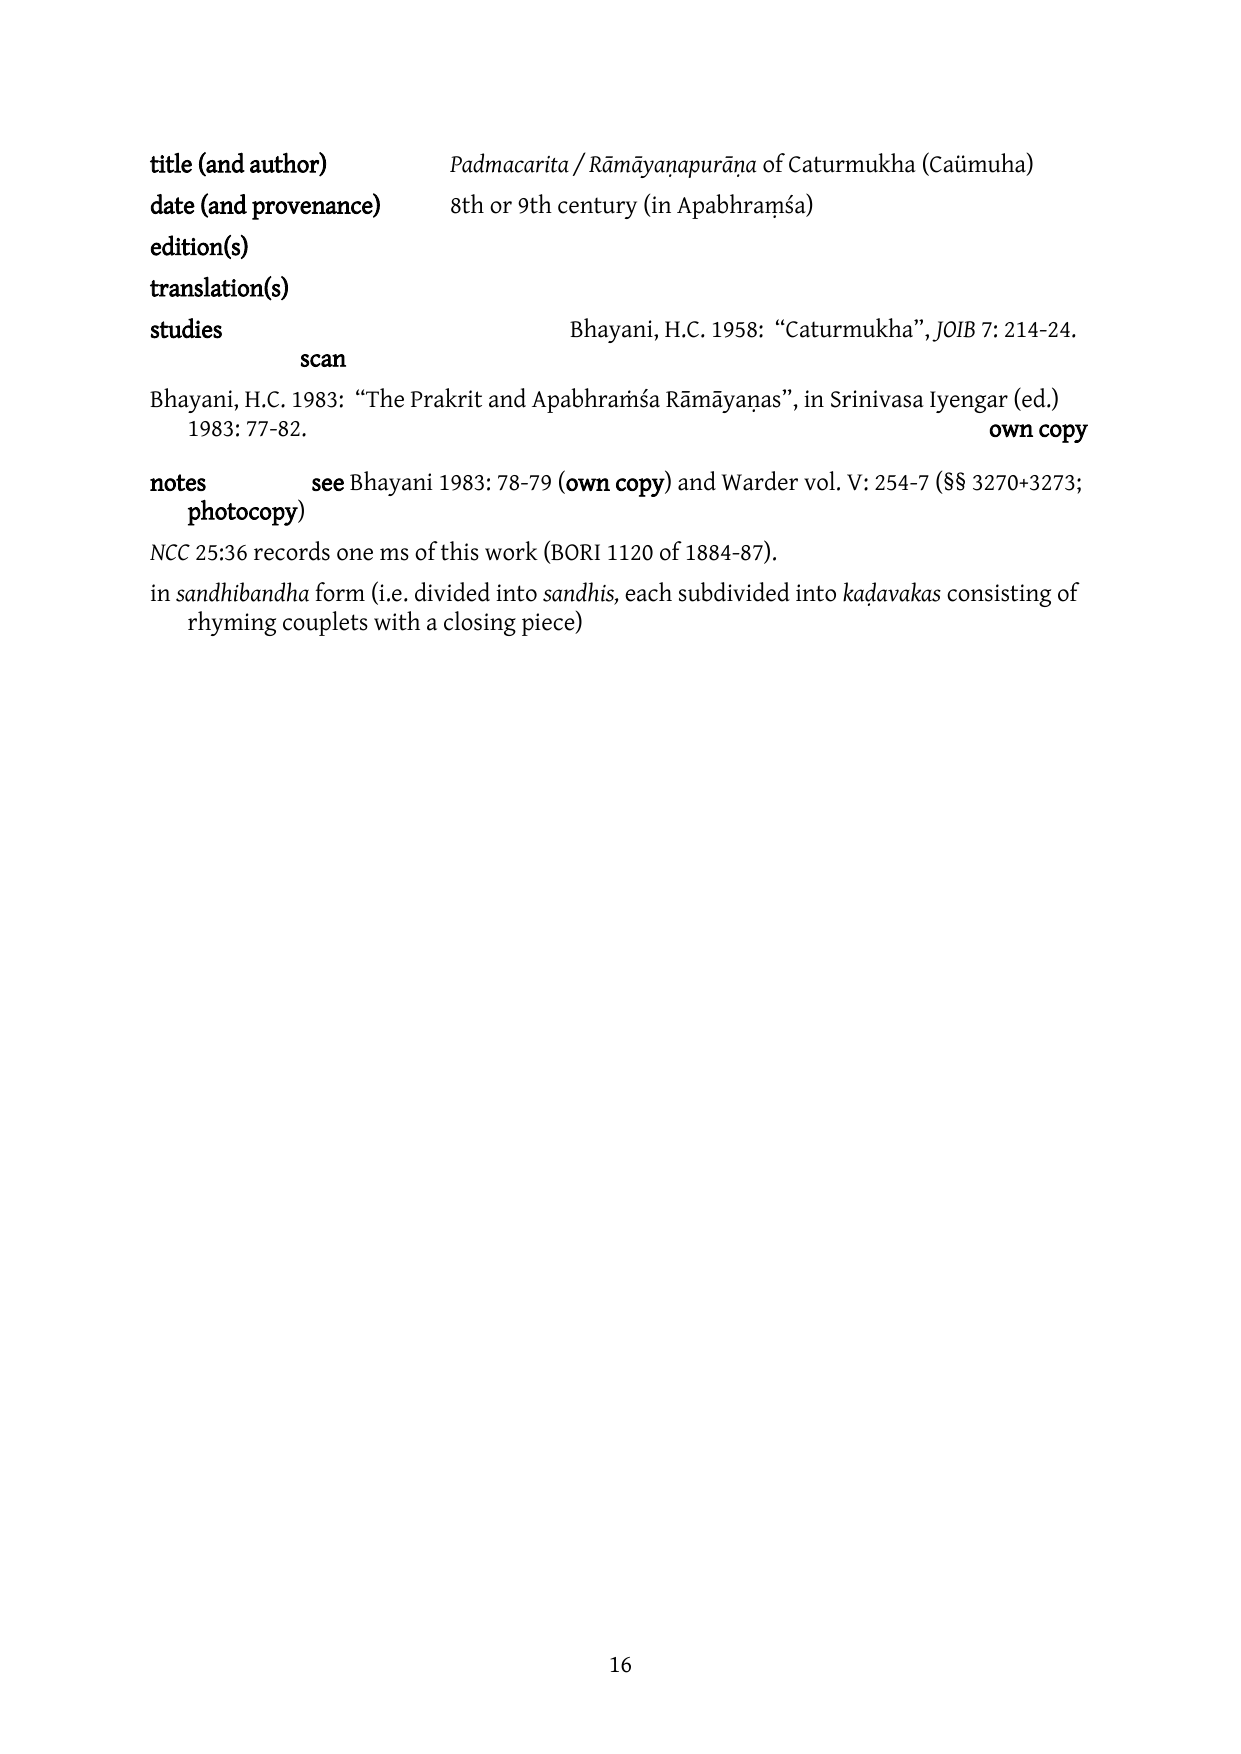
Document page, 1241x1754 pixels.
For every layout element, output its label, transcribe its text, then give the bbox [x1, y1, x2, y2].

text in sandhibandha form (i.e. divided into sandhis, each subdivided into kaḍavakas consisting of rhyming couplets with a closing piece) [150, 580, 1090, 638]
text NCC 25:36 records one ms of this work (BORI 1120 of 1884-87). [150, 538, 1090, 567]
text notes see Bhayani 1983: 78-79 (own copy) and Warder vol. V: 254-7 (§§ 3270+3273; photocopy) [150, 468, 1090, 526]
text title (and author) Padmacarita / Rāmāyaṇapurāṇa of Caturmukha (Caümuha) [150, 150, 1090, 179]
text studies Bhayani, H.C. 1958: “Caturmukha”, JOIB 7: 214-24. scan [150, 315, 1090, 373]
text Bhayani, H.C. 1983: “The Prakrit and Apabhraṁśa Rāmāyaṇas”, in Srinivasa Iyengar (ed.) 1983: 77-82. own copy [150, 386, 1090, 443]
text date (and provenance) 8th or 9th century (in Apabhraṃśa) [150, 191, 1090, 220]
text edition(s) [150, 233, 1090, 262]
text translation(s) [150, 274, 1090, 303]
